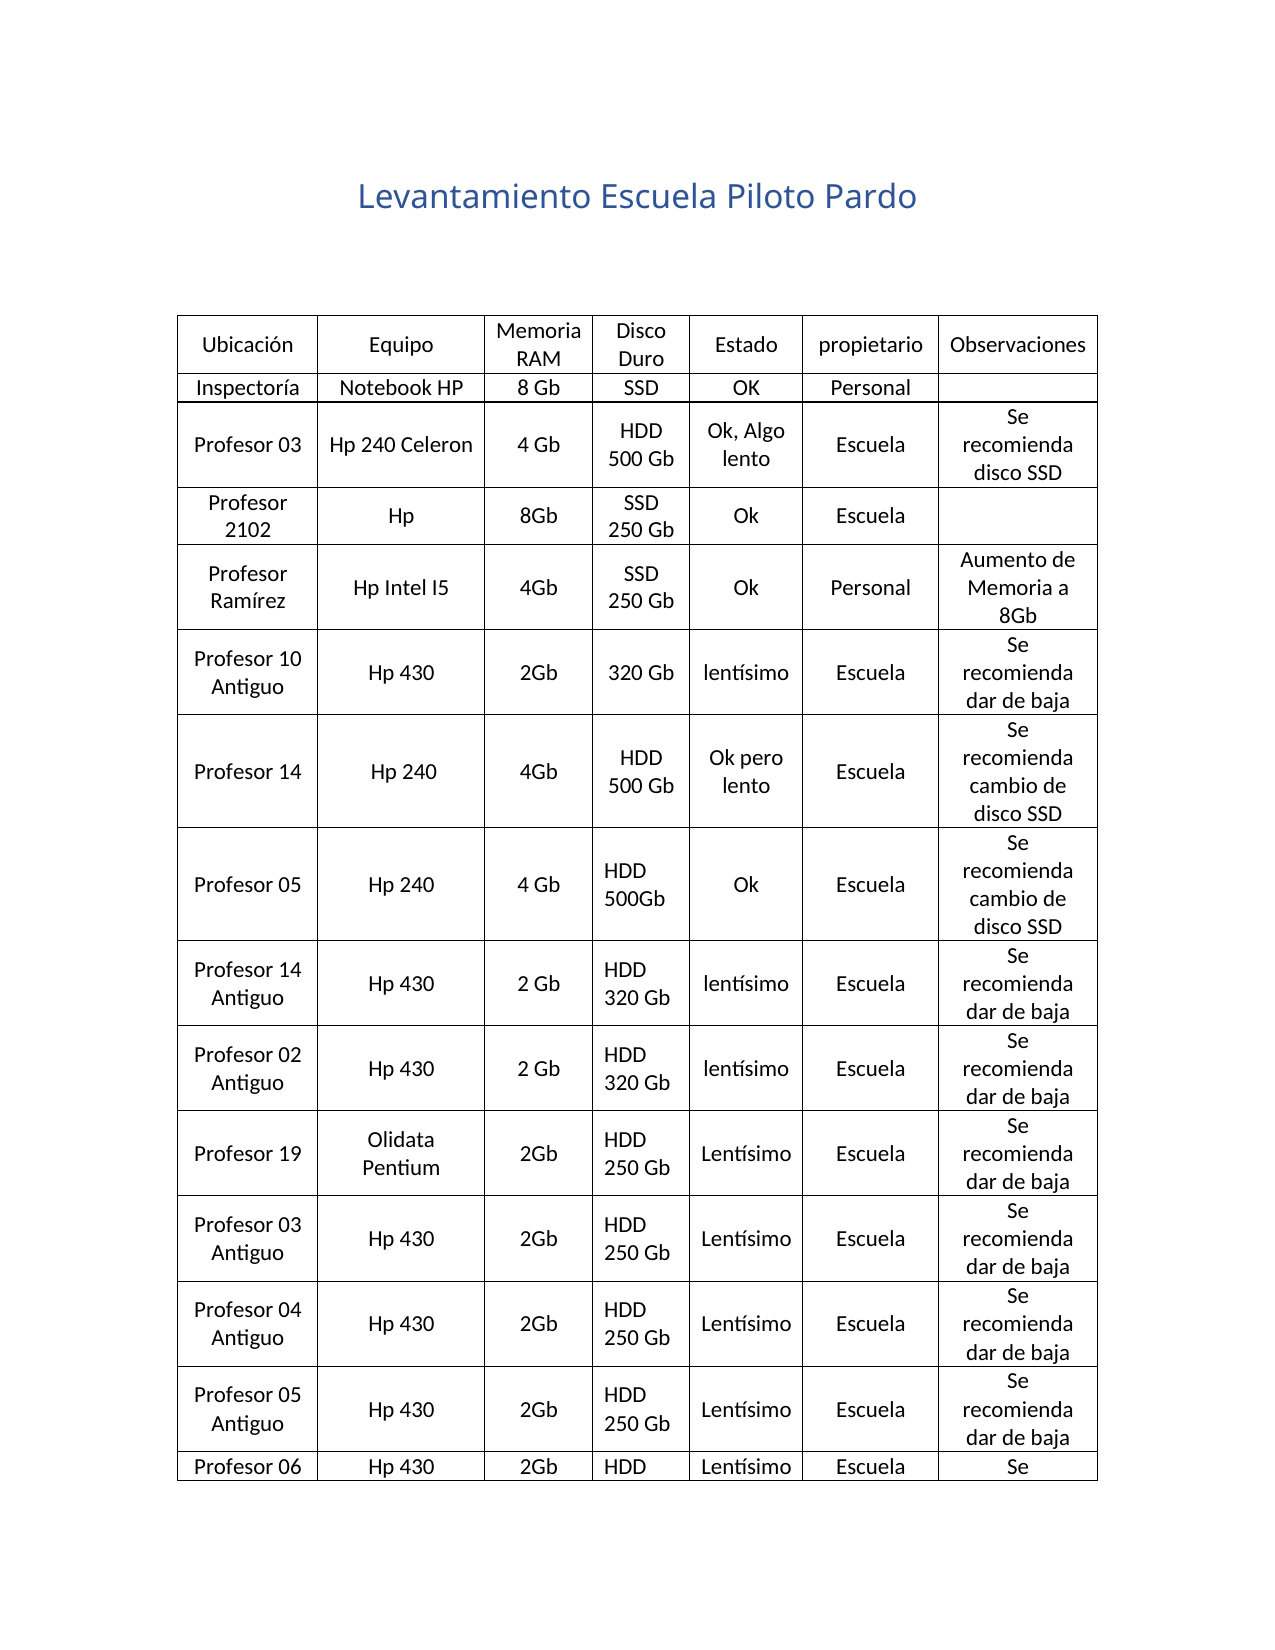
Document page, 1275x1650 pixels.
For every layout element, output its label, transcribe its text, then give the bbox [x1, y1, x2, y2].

table_cell Escuela [803, 1367, 938, 1451]
table_cell SSD [593, 374, 689, 401]
table_cell [939, 488, 1097, 544]
table_cell Lentísimo [690, 1367, 802, 1451]
table_cell Escuela [803, 488, 938, 544]
table_cell Hp 240 Celeron [318, 403, 484, 487]
table_cell Profesor 2102 [178, 488, 317, 544]
table_header propietario [803, 316, 938, 372]
table_cell Hp Intel I5 [318, 545, 484, 629]
table_cell 320 Gb [593, 630, 689, 714]
table_cell Escuela [803, 1111, 938, 1195]
table_cell Se recomienda dar de baja [939, 941, 1097, 1025]
table_cell HDD 250 Gb [593, 1282, 689, 1366]
table_cell Hp 430 [318, 1452, 484, 1480]
table_cell Se recomienda cambio de disco SSD [939, 715, 1097, 827]
table_cell HDD 250 Gb [593, 1111, 689, 1195]
table_cell Ok [690, 545, 802, 629]
table_cell Escuela [803, 1452, 938, 1480]
table_cell HDD 500Gb [593, 828, 689, 940]
table_cell Se recomienda dar de baja [939, 1111, 1097, 1195]
table_cell Profesor 02 Antiguo [178, 1026, 317, 1110]
table_cell HDD 320 Gb [593, 941, 689, 1025]
table_header Equipo [318, 316, 484, 372]
table_cell Personal [803, 374, 938, 401]
table_cell Se recomienda dar de baja [939, 630, 1097, 714]
table_cell 2Gb [485, 1111, 592, 1195]
table_cell Escuela [803, 1026, 938, 1110]
table_cell Lentísimo [690, 1196, 802, 1281]
table_cell Lentísimo [690, 1452, 802, 1480]
table_header Ubicación [178, 316, 317, 372]
table_cell Profesor 14 [178, 715, 317, 827]
table_cell Escuela [803, 715, 938, 827]
table_cell Se recomienda cambio de disco SSD [939, 828, 1097, 940]
table_cell Hp 430 [318, 1282, 484, 1366]
table_header Observaciones [939, 316, 1097, 372]
table_cell Escuela [803, 1196, 938, 1281]
table_cell Escuela [803, 630, 938, 714]
table_cell Hp 240 [318, 828, 484, 940]
table_cell 2 Gb [485, 1026, 592, 1110]
table_cell 4 Gb [485, 828, 592, 940]
table_cell OK [690, 374, 802, 401]
table_cell Se recomienda dar de baja [939, 1282, 1097, 1366]
table_cell Hp 240 [318, 715, 484, 827]
table_cell Aumento de Memoria a 8Gb [939, 545, 1097, 629]
table_cell Notebook HP [318, 374, 484, 401]
table_cell 2 Gb [485, 941, 592, 1025]
table_cell Profesor 03 [178, 403, 317, 487]
table_cell HDD 320 Gb [593, 1026, 689, 1110]
table_cell Se recomienda dar de baja [939, 1367, 1097, 1451]
table_cell lentísimo [690, 1026, 802, 1110]
table_cell 4 Gb [485, 403, 592, 487]
table_cell Profesor 04 Antiguo [178, 1282, 317, 1366]
table_cell Escuela [803, 1282, 938, 1366]
table_cell Se recomienda dar de baja [939, 1026, 1097, 1110]
table_cell Profesor 05 Antiguo [178, 1367, 317, 1451]
table_cell Ok pero lento [690, 715, 802, 827]
table_header Estado [690, 316, 802, 372]
table_cell Profesor 14 Antiguo [178, 941, 317, 1025]
table_cell lentísimo [690, 941, 802, 1025]
table_cell Ok [690, 828, 802, 940]
table_cell Se recomienda disco SSD [939, 403, 1097, 487]
table_cell Profesor 10 Antiguo [178, 630, 317, 714]
table_cell [939, 374, 1097, 401]
table_cell 4Gb [485, 715, 592, 827]
table_header Memoria RAM [485, 316, 592, 372]
table_cell 8Gb [485, 488, 592, 544]
table_cell Hp 430 [318, 1367, 484, 1451]
table_cell Hp 430 [318, 1026, 484, 1110]
table_cell Ok, Algo lento [690, 403, 802, 487]
table_cell Hp 430 [318, 1196, 484, 1281]
table_cell HDD 500 Gb [593, 403, 689, 487]
table_cell Escuela [803, 941, 938, 1025]
table_cell 2Gb [485, 1452, 592, 1480]
table_cell Profesor 03 Antiguo [178, 1196, 317, 1281]
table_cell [939, 1452, 1097, 1480]
table_cell HDD 250 Gb [593, 1452, 689, 1480]
subtitle Levantamiento Escuela Piloto Pardo [177, 173, 1098, 218]
table_cell 2Gb [485, 630, 592, 714]
table_cell SSD 250 Gb [593, 488, 689, 544]
table_cell lentísimo [690, 630, 802, 714]
table_cell Lentísimo [690, 1111, 802, 1195]
table_cell Profesor Ramírez [178, 545, 317, 629]
table_cell 2Gb [485, 1196, 592, 1281]
table_cell HDD 500 Gb [593, 715, 689, 827]
table_cell Hp [318, 488, 484, 544]
table_cell Escuela [803, 403, 938, 487]
table_cell Lentísimo [690, 1282, 802, 1366]
table_cell Se recomienda dar de baja [939, 1196, 1097, 1281]
table_cell Escuela [803, 828, 938, 940]
table_cell Profesor 05 [178, 828, 317, 940]
table_cell Olidata Pentium [318, 1111, 484, 1195]
table_cell 2Gb [485, 1282, 592, 1366]
table_cell SSD 250 Gb [593, 545, 689, 629]
table_cell Inspectoría [178, 374, 317, 401]
table_header Disco Duro [593, 316, 689, 372]
table_cell Hp 430 [318, 630, 484, 714]
table_cell Profesor 06 Antiguo [178, 1452, 317, 1480]
table_cell Profesor 19 [178, 1111, 317, 1195]
table_cell 4Gb [485, 545, 592, 629]
table_cell 8 Gb [485, 374, 592, 401]
table_cell 2Gb [485, 1367, 592, 1451]
table_cell HDD 250 Gb [593, 1196, 689, 1281]
table_cell HDD 250 Gb [593, 1367, 689, 1451]
table_cell Personal [803, 545, 938, 629]
table_cell Hp 430 [318, 941, 484, 1025]
table_cell Ok [690, 488, 802, 544]
